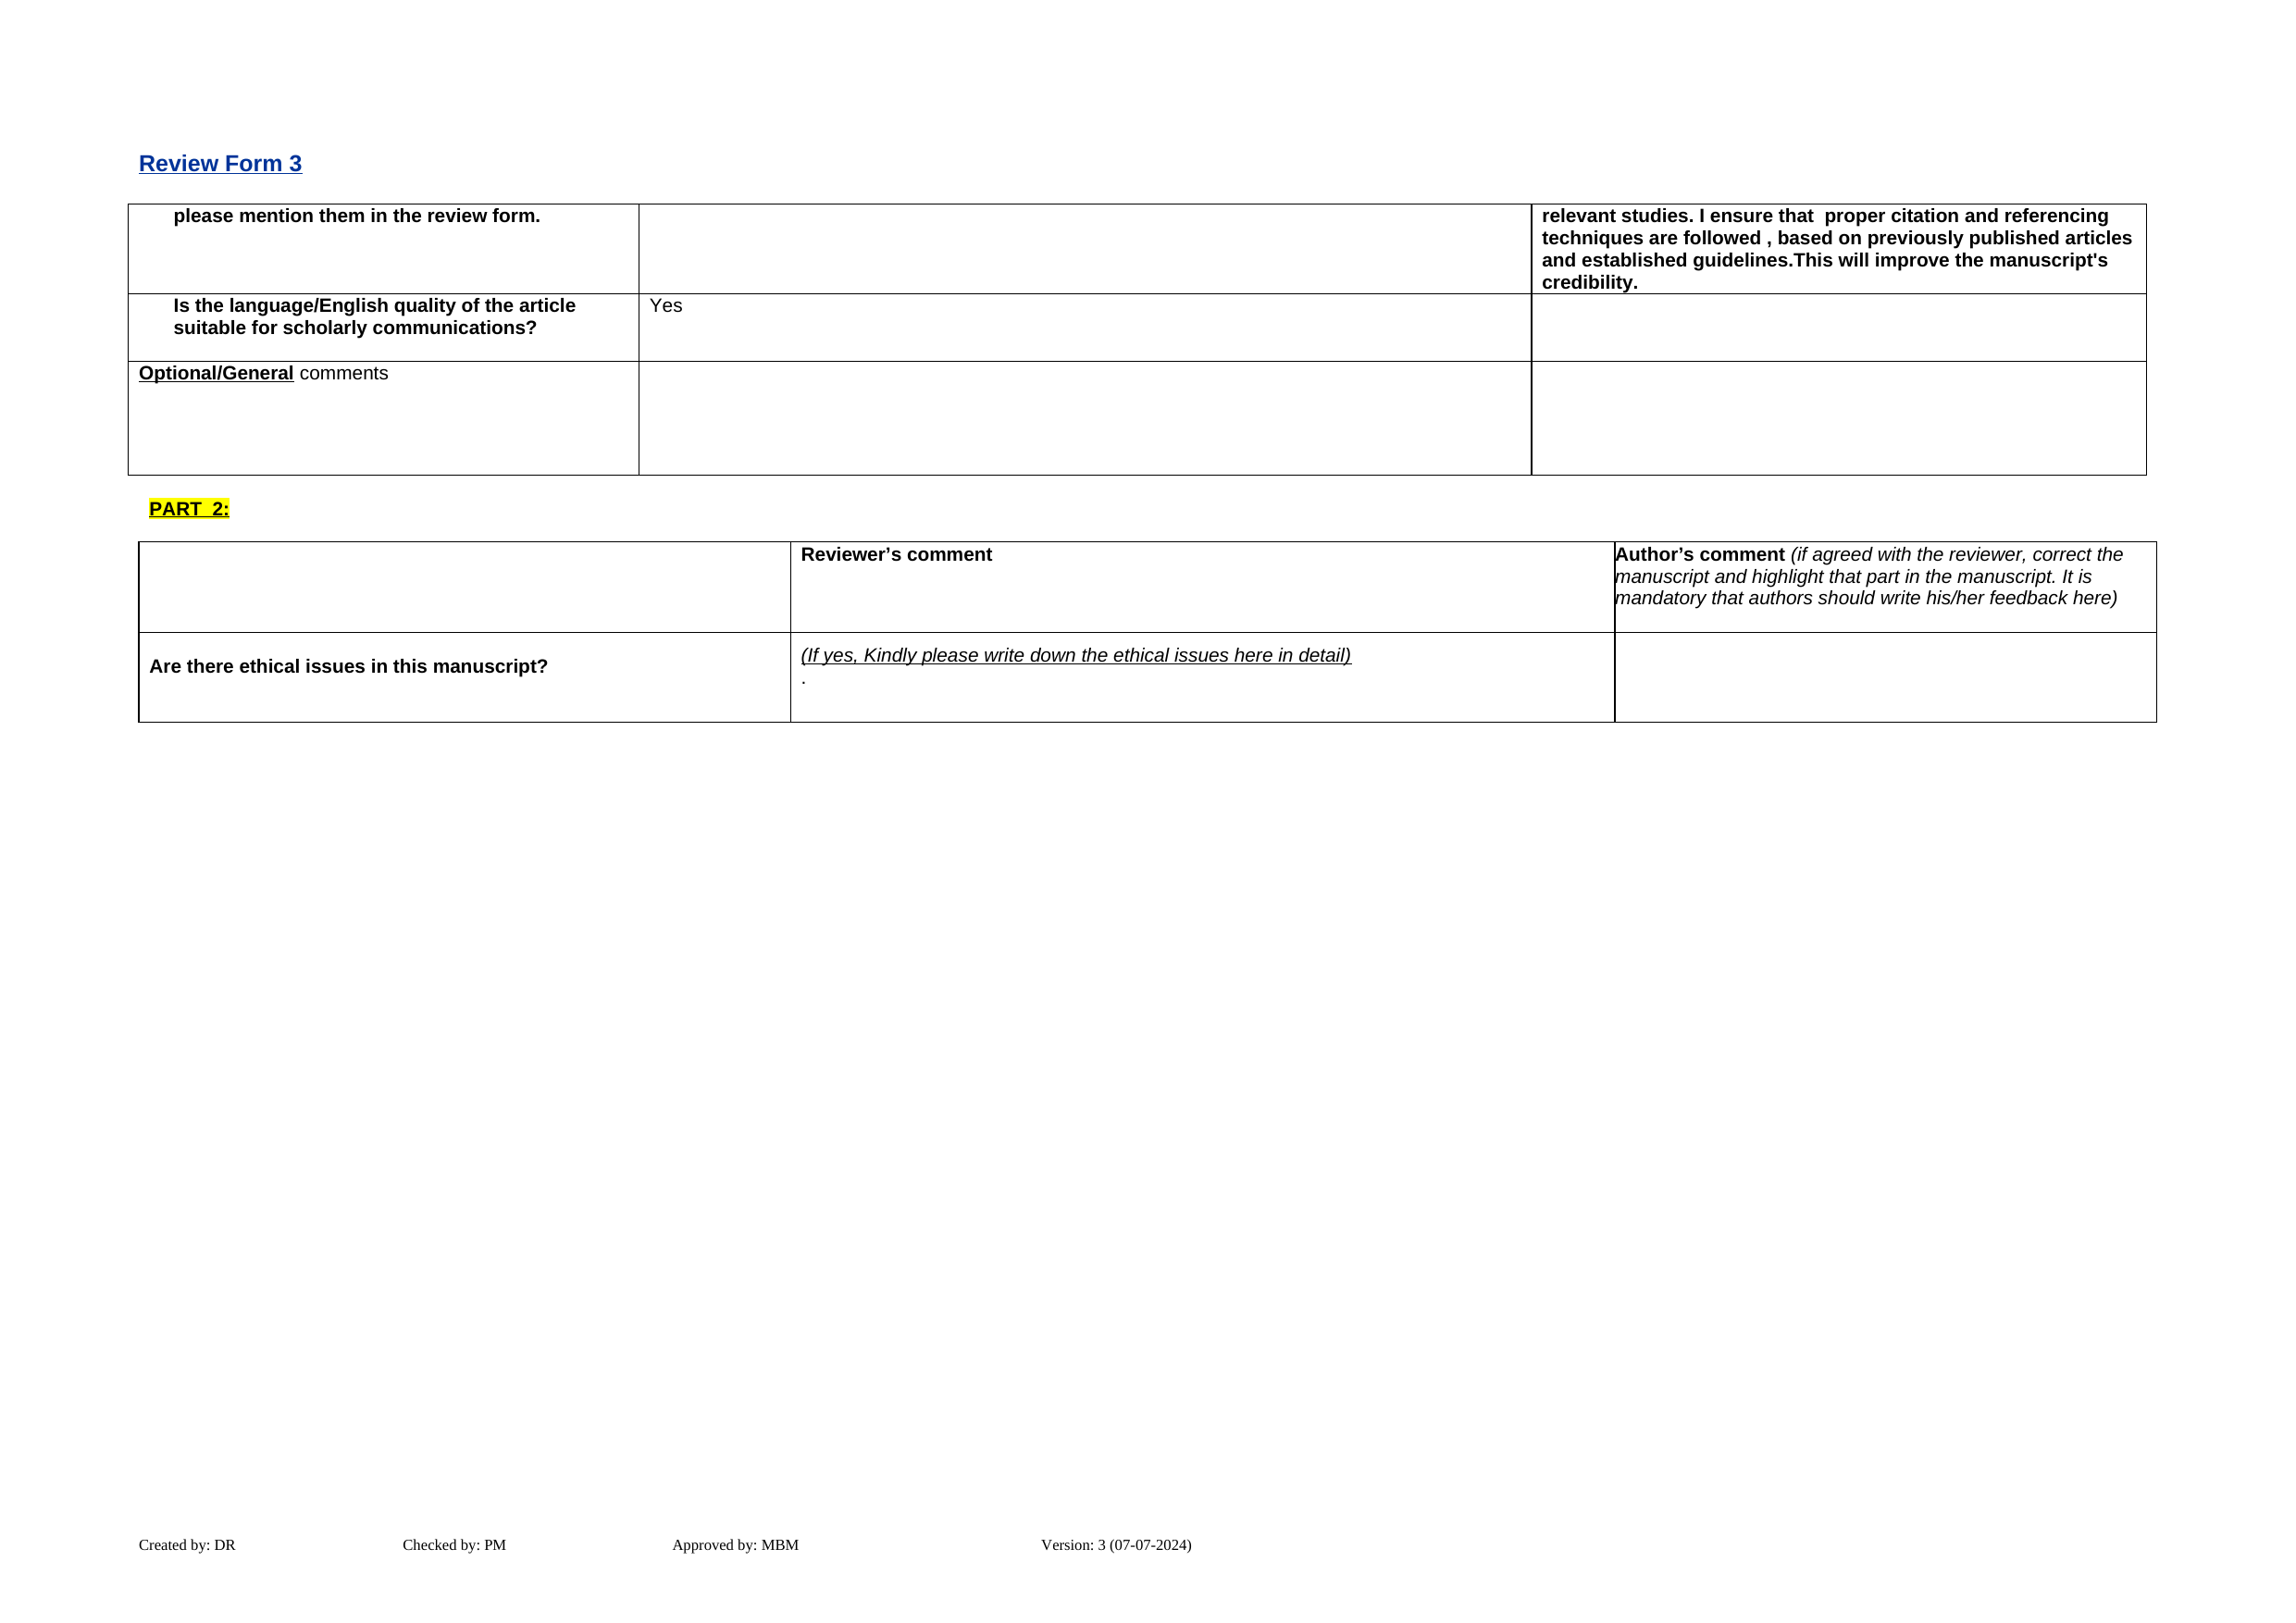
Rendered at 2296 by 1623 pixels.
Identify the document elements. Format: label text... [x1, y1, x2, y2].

table_cell [1533, 362, 2146, 474]
table_header PART 2: [139, 498, 2156, 541]
table_cell [140, 542, 790, 632]
table_cell Optional/General comments [129, 362, 639, 474]
table_cell Is the language/English quality of the article suitable for scholarly communications? [129, 294, 639, 361]
table_cell Author’s comment (if agreed with the reviewer, correct the manuscript and highlight that part in the manuscript. It is mandatory that authors should write his/her feedback here) [1616, 542, 2156, 632]
table_cell Yes [639, 294, 1531, 361]
table_cell Are there ethical issues in this manuscript? [140, 633, 790, 722]
table_cell [639, 362, 1531, 474]
table_cell Reviewer’s comment [791, 542, 1614, 632]
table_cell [1533, 204, 2146, 293]
table_cell (If yes, Kindly please write down the ethical issues here in detail) . [791, 633, 1614, 722]
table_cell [639, 204, 1531, 293]
table_cell [1616, 633, 2156, 722]
table_cell [1533, 294, 2146, 361]
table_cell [129, 204, 639, 293]
